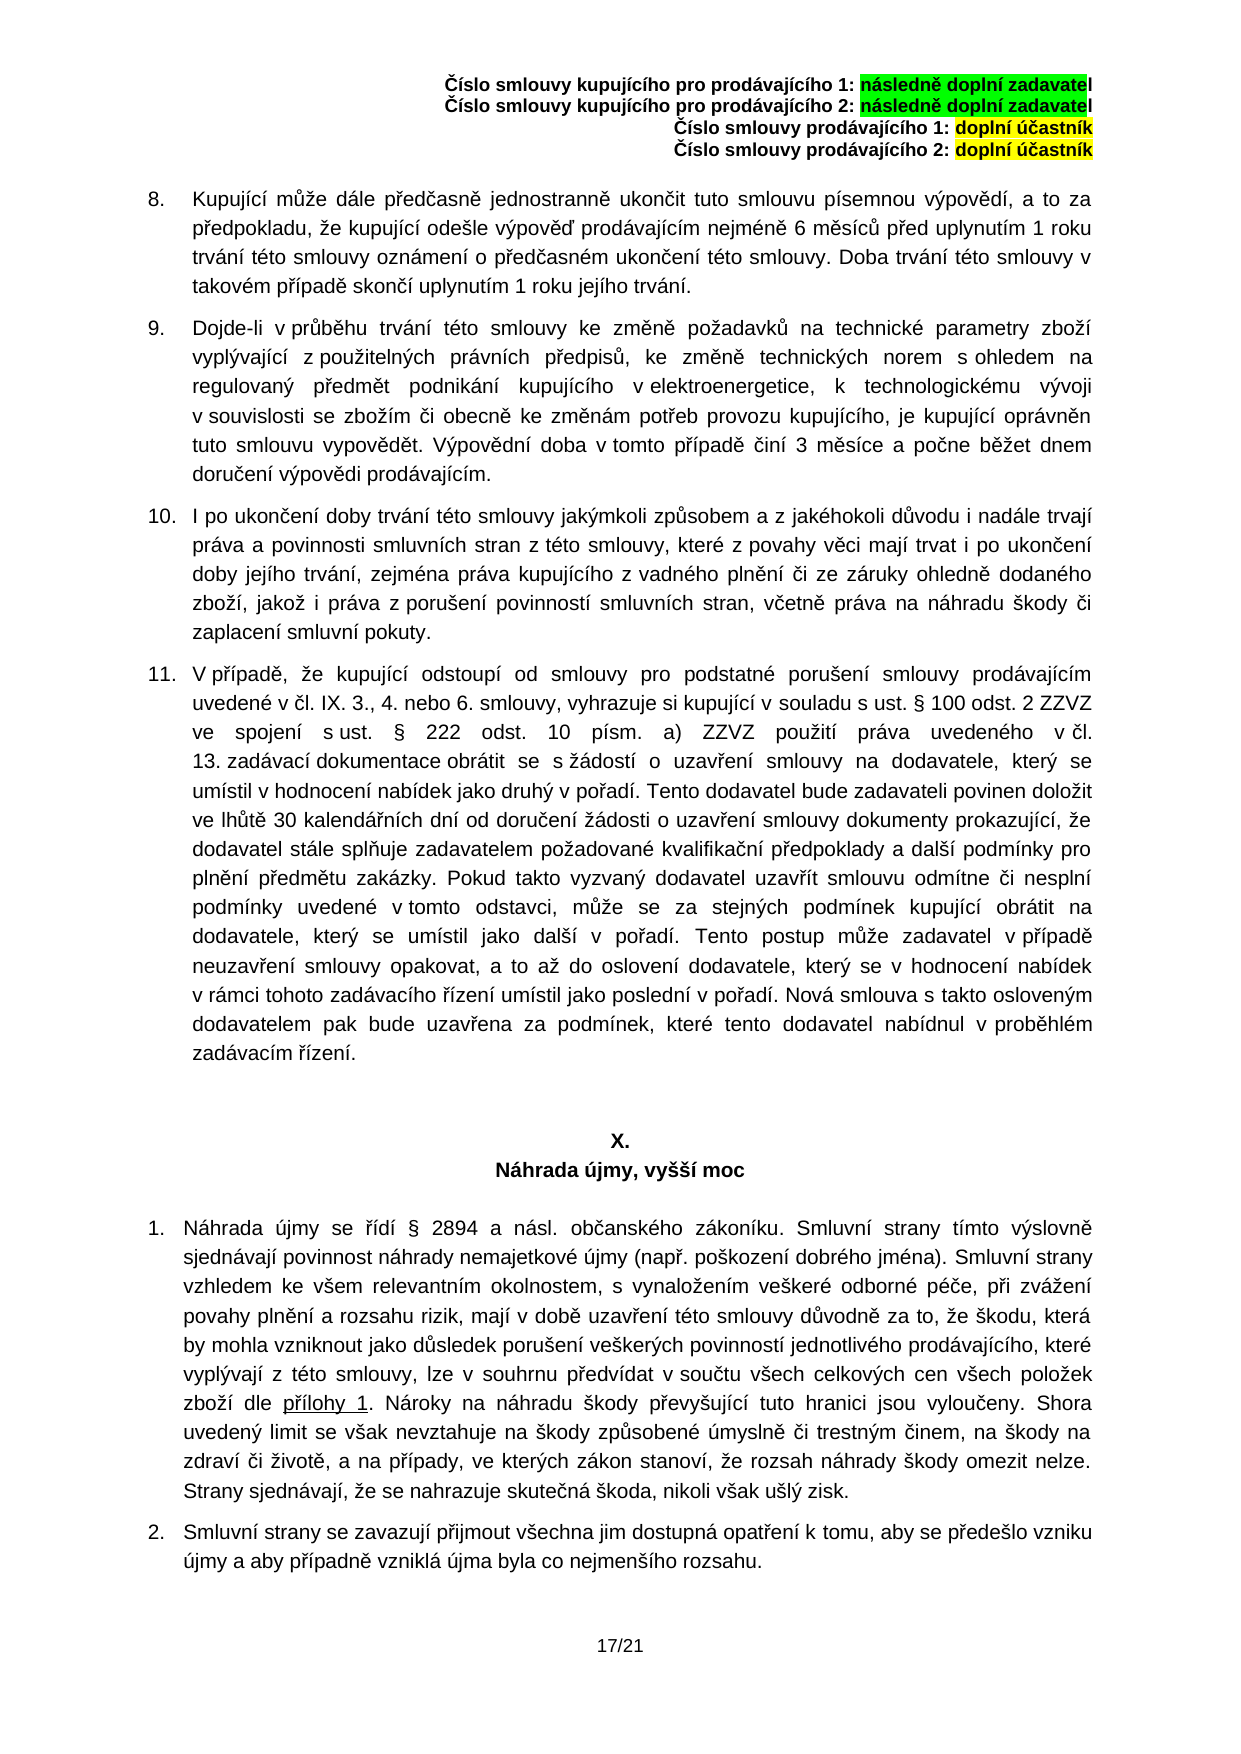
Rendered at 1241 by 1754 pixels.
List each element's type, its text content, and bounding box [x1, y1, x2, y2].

list Dojde-li v průběhu trvání této smlouvy ke změně požadavků na technické parametry zboží vyplývající z použitelných právních předpisů, ke změně technických norem s ohledem na regulovaný předmět podnikání kupujícího v elektroenergetice, k technologickému vývoji v souvislosti se zbožím či obecně ke změnám potřeb provozu kupujícího, je kupující oprávněn tuto smlouvu vypovědět. Výpovědní doba v tomto případě činí 3 měsíce a počne běžet dnem doručení výpovědi prodávajícím. [148, 311, 1093, 486]
list V případě, že kupující odstoupí od smlouvy pro podstatné porušení smlouvy prodávajícím uvedené v čl. IX. 3., 4. nebo 6. smlouvy, vyhrazuje si kupující v souladu s ust. § 100 odst. 2 ZZVZ ve spojení s ust. § 222 odst. 10 písm. a) ZZVZ použití práva uvedeného v čl. 13. zadávací dokumentace obrátit se s žádostí o uzavření smlouvy na dodavatele, který se umístil v hodnocení nabídek jako druhý v pořadí. Tento dodavatel bude zadavateli povinen doložit ve lhůtě 30 kalendářních dní od doručení žádosti o uzavření smlouvy dokumenty prokazující, že dodavatel stále splňuje zadavatelem požadované kvalifikační předpoklady a další podmínky pro plnění předmětu zakázky. Pokud takto vyzvaný dodavatel uzavřít smlouvu odmítne či nesplní podmínky uvedené v tomto odstavci, může se za stejných podmínek kupující obrátit na dodavatele, který se umístil jako další v pořadí. Tento postup může zadavatel v případě neuzavření smlouvy opakovat, a to až do oslovení dodavatele, který se v hodnocení nabídek v rámci tohoto zadávacího řízení umístil jako poslední v pořadí. Nová smlouva s takto osloveným dodavatelem pak bude uzavřena za podmínek, které tento dodavatel nabídnul v proběhlém zadávacím řízení. [148, 657, 1093, 1065]
list Smluvní strany se zavazují přijmout všechna jim dostupná opatření k tomu, aby se předešlo vzniku újmy a aby případně vzniklá újma byla co nejmenšího rozsahu. [148, 1515, 1093, 1573]
text Náhrada újmy, vyšší moc [148, 1152, 1093, 1182]
list Náhrada újmy se řídí § 2894 a násl. občanského zákoníku. Smluvní strany tímto výslovně sjednávají povinnost náhrady nemajetkové újmy (např. poškození dobrého jména). Smluvní strany vzhledem ke všem relevantním okolnostem, s vynaložením veškeré odborné péče, při zvážení povahy plnění a rozsahu rizik, mají v době uzavření této smlouvy důvodně za to, že škodu, která by mohla vzniknout jako důsledek porušení veškerých povinností jednotlivého prodávajícího, které vyplývají z této smlouvy, lze v souhrnu předvídat v součtu všech celkových cen všech položek zboží dle přílohy 1. Nároky na náhradu škody převyšující tuto hranici jsou vyloučeny. Shora uvedený limit se však nevztahuje na škody způsobené úmyslně či trestným činem, na škody na zdraví či životě, a na případy, ve kterých zákon stanoví, že rozsah náhrady škody omezit nelze. Strany sjednávají, že se nahrazuje skutečná škoda, nikoli však ušlý zisk. [148, 1211, 1093, 1502]
list I po ukončení doby trvání této smlouvy jakýmkoli způsobem a z jakéhokoli důvodu i nadále trvají práva a povinnosti smluvních stran z této smlouvy, které z povahy věci mají trvat i po ukončení doby jejího trvání, zejména práva kupujícího z vadného plnění či ze záruky ohledně dodaného zboží, jakož i práva z porušení povinností smluvních stran, včetně práva na náhradu škody či zaplacení smluvní pokuty. [148, 498, 1093, 644]
list Kupující může dále předčasně jednostranně ukončit tuto smlouvu písemnou výpovědí, a to za předpokladu, že kupující odešle výpověď prodávajícím nejméně 6 měsíců před uplynutím 1 roku trvání této smlouvy oznámení o předčasném ukončení této smlouvy. Doba trvání této smlouvy v takovém případě skončí uplynutím 1 roku jejího trvání. [148, 182, 1093, 298]
text X. [148, 1123, 1093, 1152]
